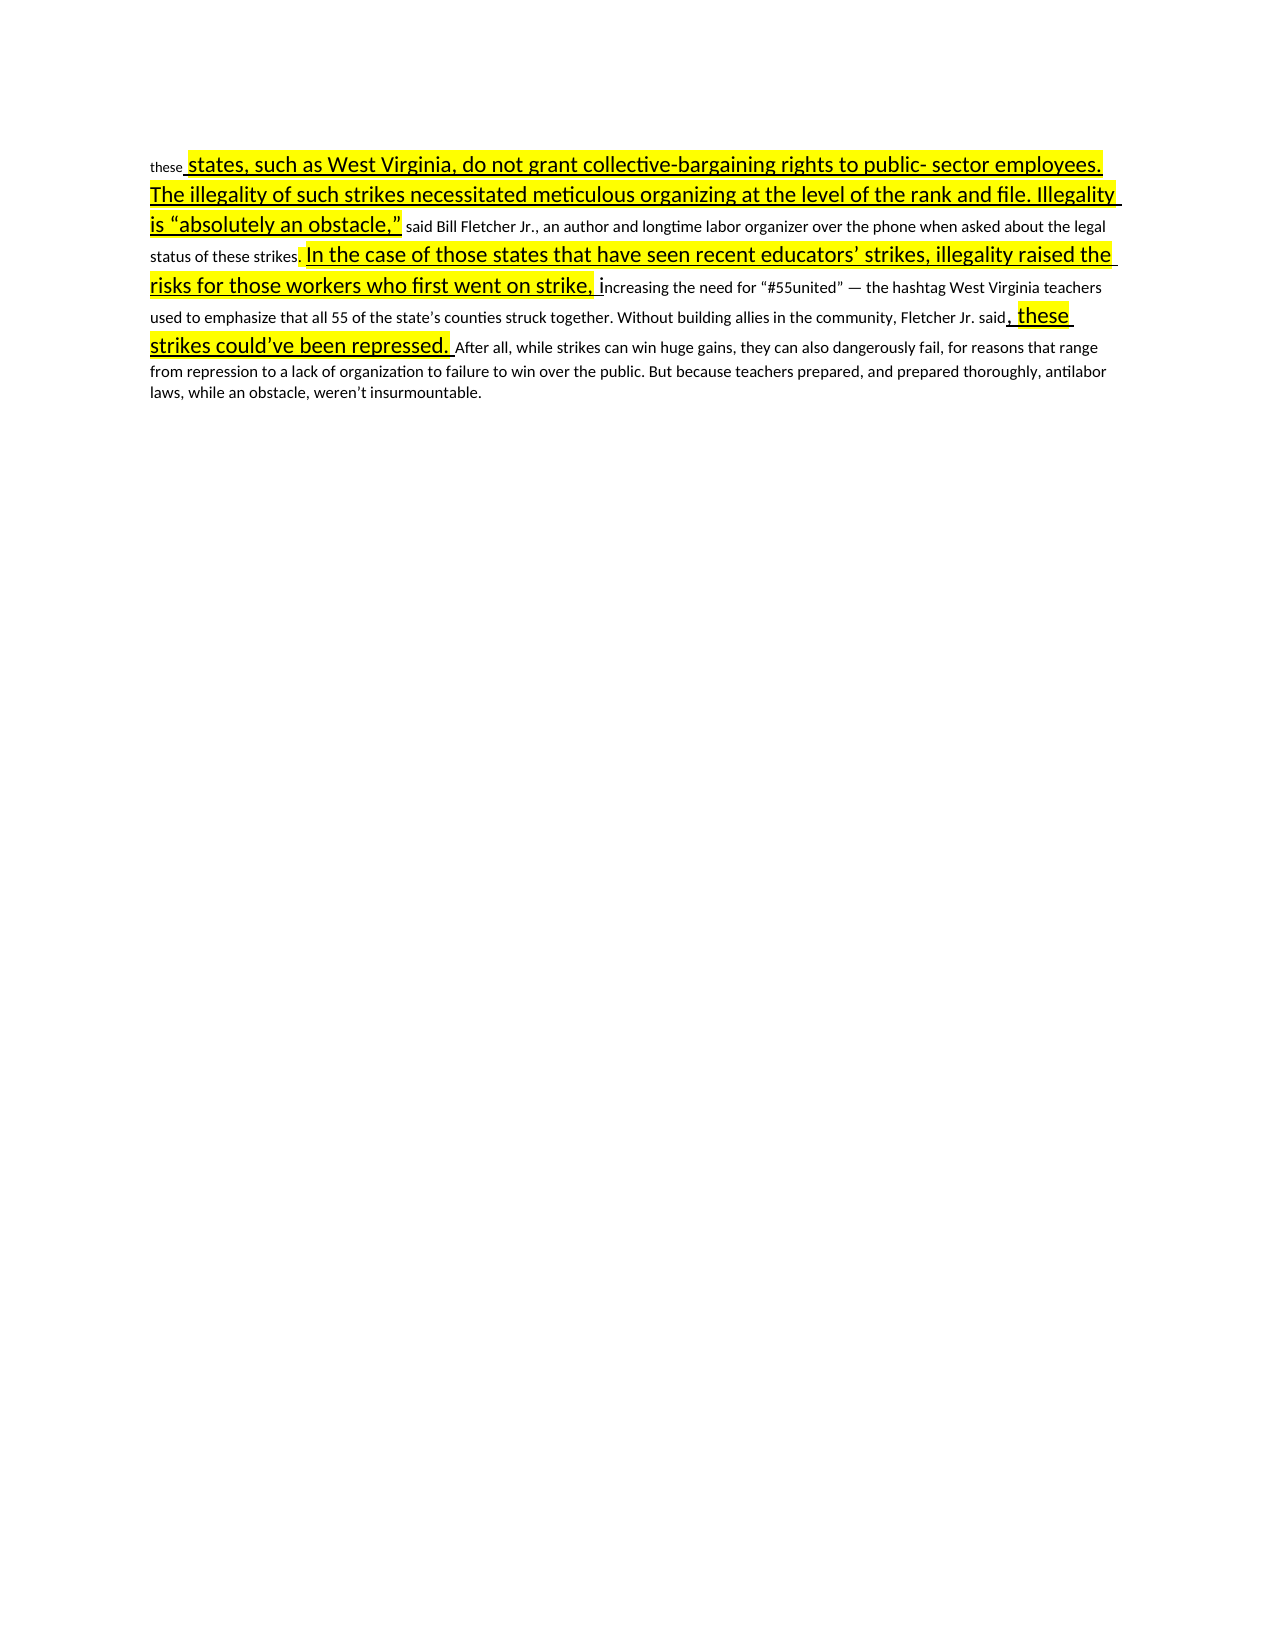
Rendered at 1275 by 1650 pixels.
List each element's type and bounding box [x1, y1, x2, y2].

text [150, 150, 1125, 403]
